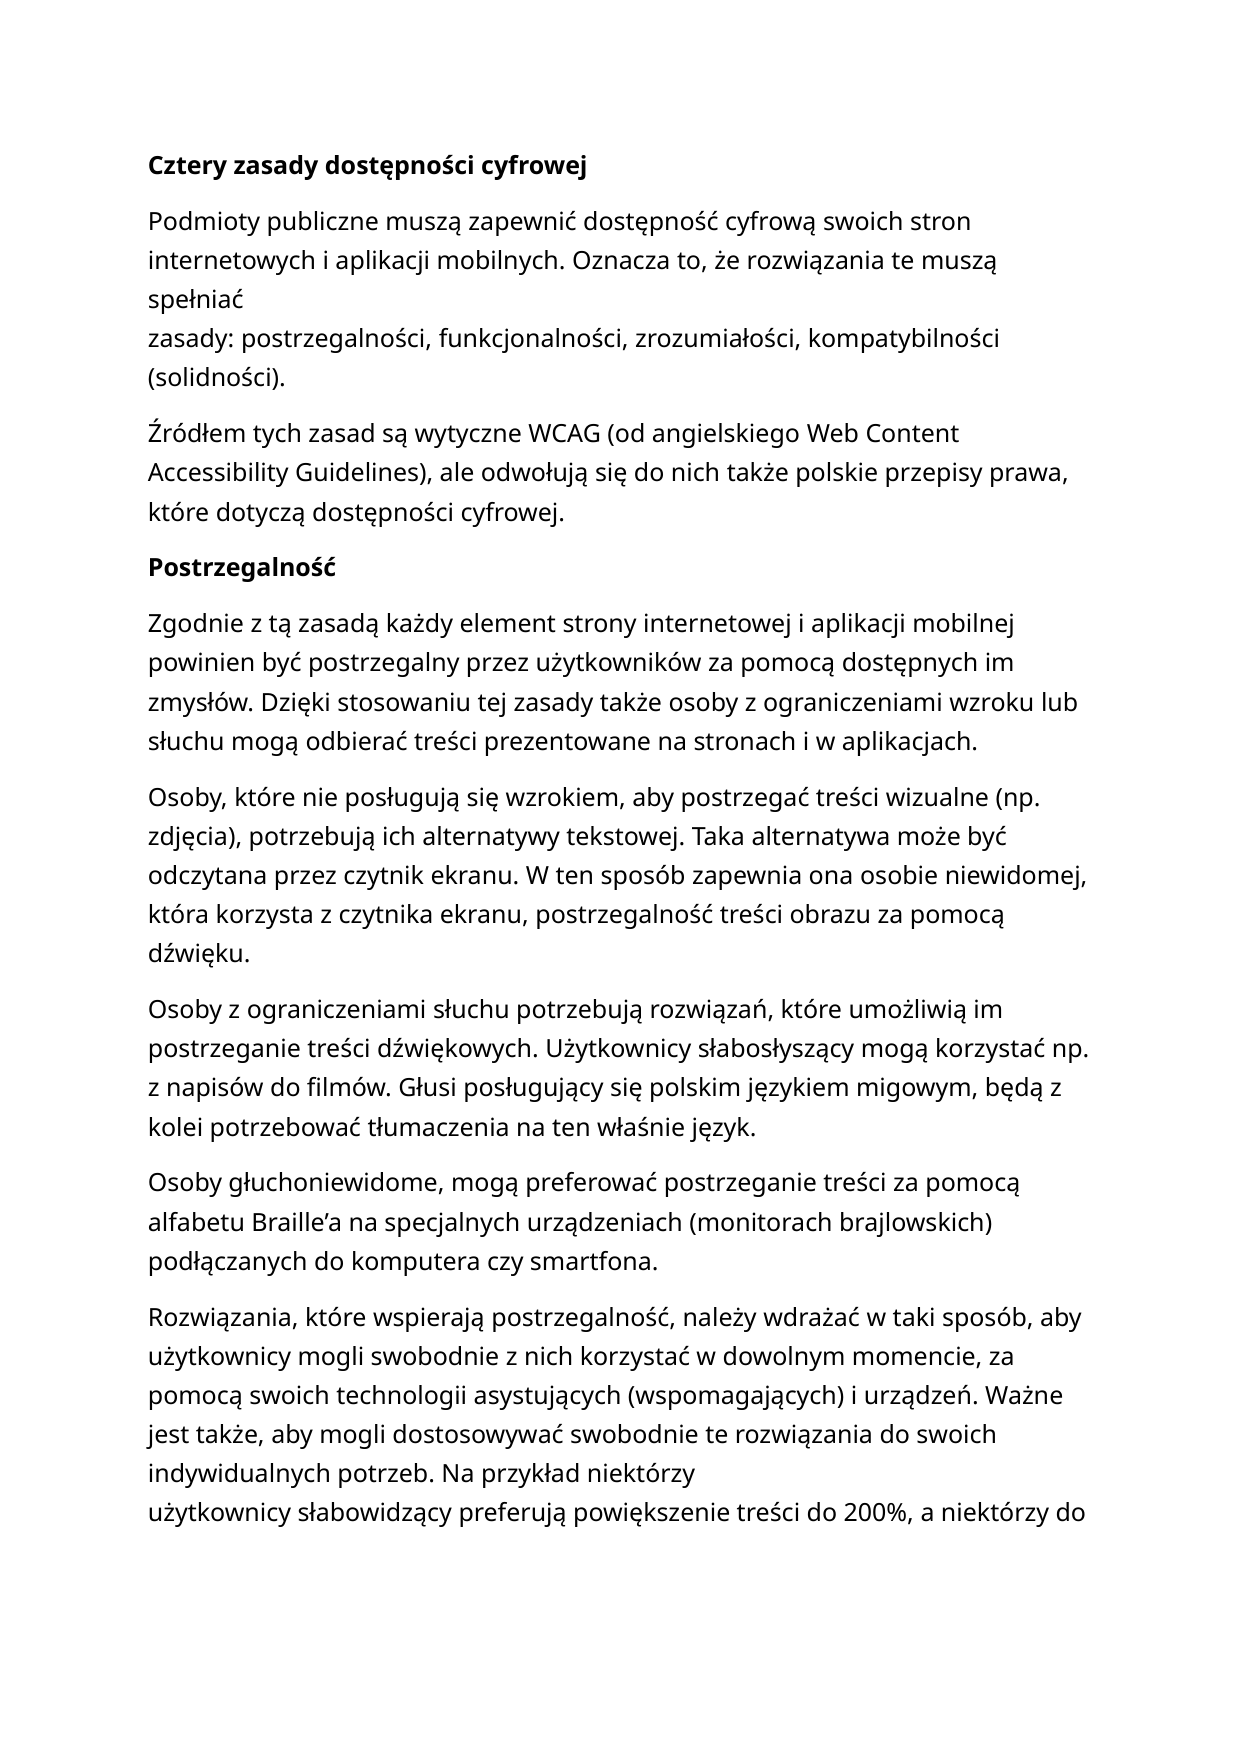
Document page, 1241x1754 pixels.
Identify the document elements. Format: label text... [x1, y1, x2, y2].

text Podmioty publiczne muszą zapewnić dostępność cyfrową swoich stron internetowych i aplikacji mobilnych. Oznacza to, że rozwiązania te muszą spełniać zasady: postrzegalności, funkcjonalności, zrozumiałości, kompatybilności (solidności). [148, 203, 1093, 394]
text Źródłem tych zasad są wytyczne WCAG (od angielskiego Web Content Accessibility Guidelines), ale odwołują się do nich także polskie przepisy prawa, które dotyczą dostępności cyfrowej. [148, 416, 1093, 528]
text Postrzegalność [148, 550, 1093, 584]
text Cztery zasady dostępności cyfrowej [148, 148, 1093, 182]
text Osoby głuchoniewidome, mogą preferować postrzeganie treści za pomocą alfabetu Braille’a na specjalnych urządzeniach (monitorach brajlowskich) podłączanych do komputera czy smartfona. [148, 1165, 1093, 1277]
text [148, 1299, 1093, 1529]
text Osoby z ograniczeniami słuchu potrzebują rozwiązań, które umożliwią im postrzeganie treści dźwiękowych. Użytkownicy słabosłyszący mogą korzystać np. z napisów do filmów. Głusi posługujący się polskim językiem migowym, będą z kolei potrzebować tłumaczenia na ten właśnie język. [148, 992, 1093, 1143]
text Zgodnie z tą zasadą każdy element strony internetowej i aplikacji mobilnej powinien być postrzegalny przez użytkowników za pomocą dostępnych im zmysłów. Dzięki stosowaniu tej zasady także osoby z ograniczeniami wzroku lub słuchu mogą odbierać treści prezentowane na stronach i w aplikacjach. [148, 606, 1093, 757]
text Osoby, które nie posługują się wzrokiem, aby postrzegać treści wizualne (np. zdjęcia), potrzebują ich alternatywy tekstowej. Taka alternatywa może być odczytana przez czytnik ekranu. W ten sposób zapewnia ona osobie niewidomej, która korzysta z czytnika ekranu, postrzegalność treści obrazu za pomocą dźwięku. [148, 779, 1093, 970]
